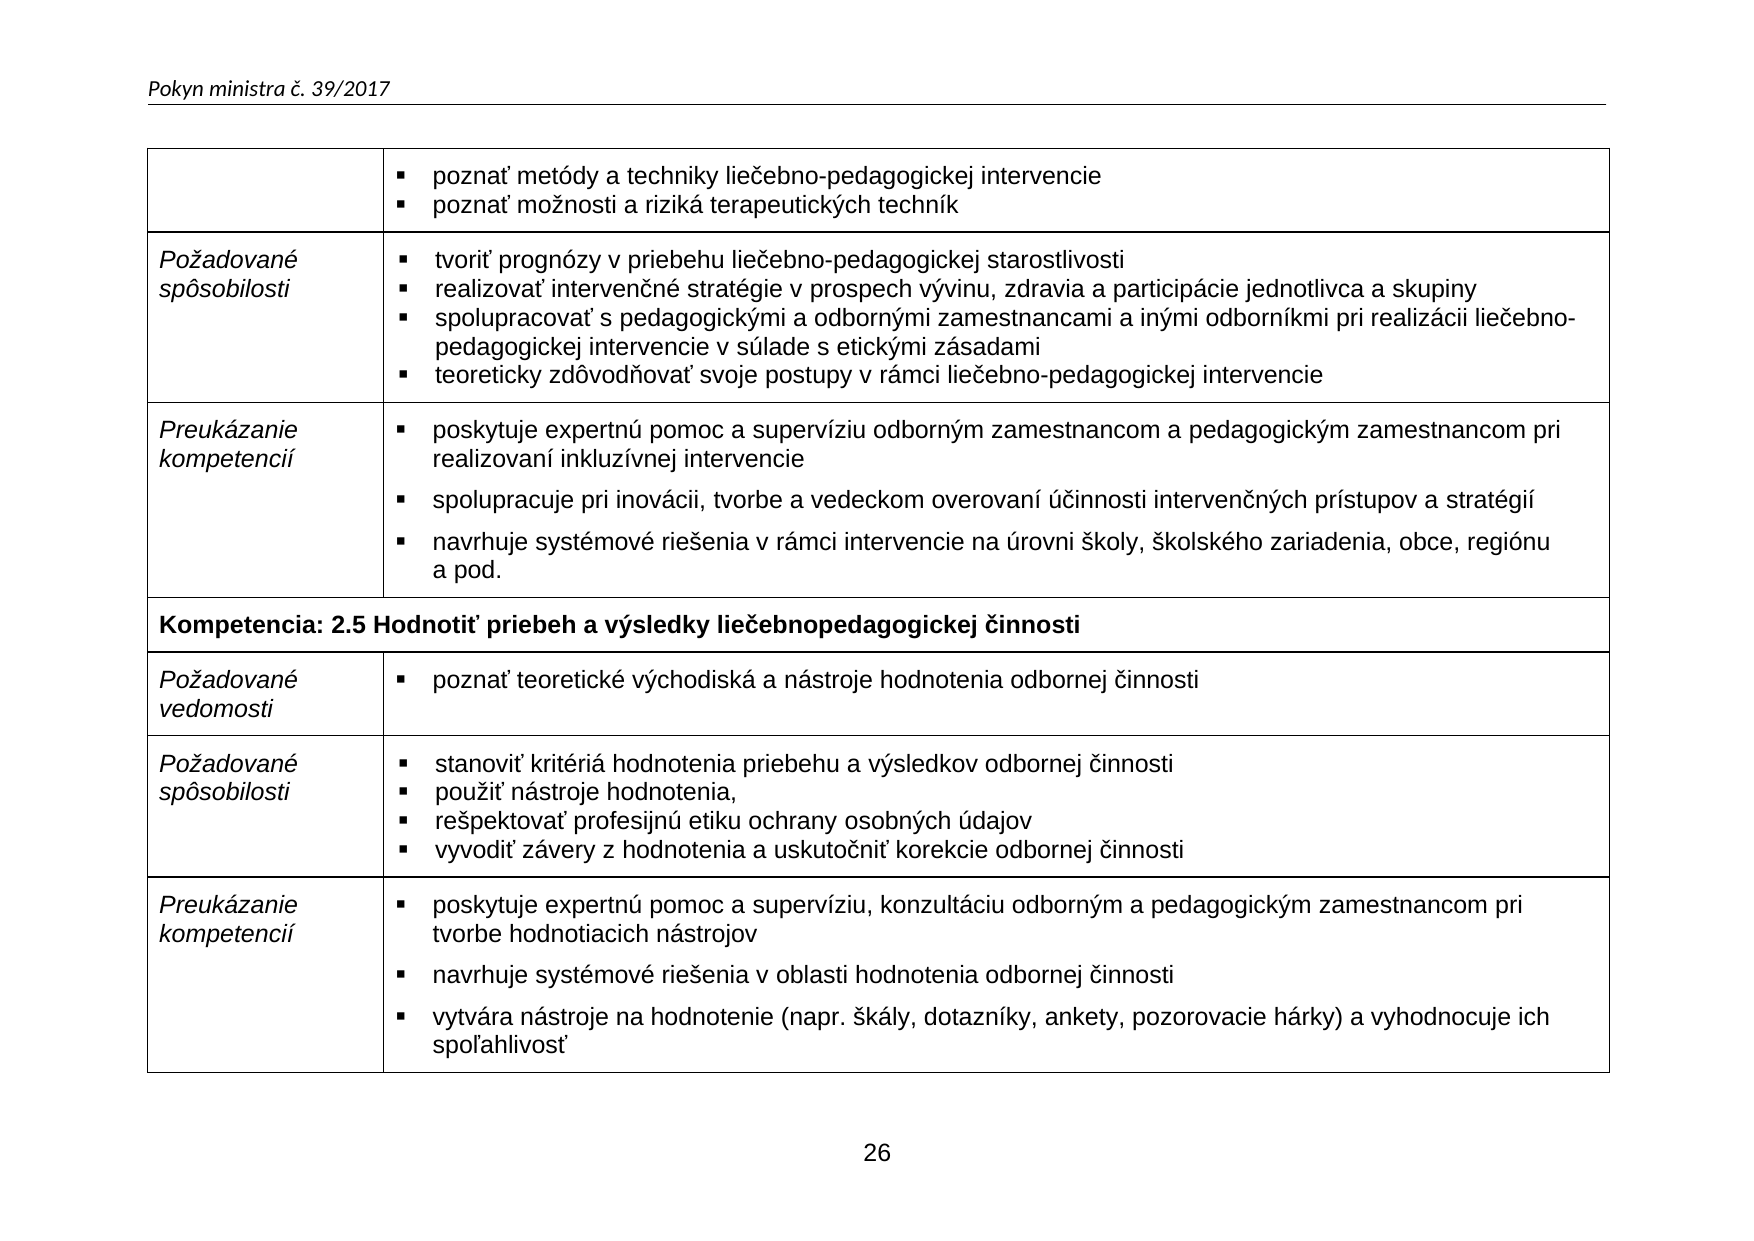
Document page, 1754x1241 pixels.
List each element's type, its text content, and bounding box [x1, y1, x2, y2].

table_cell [384, 878, 1609, 1072]
table_cell Preukázanie kompetencií [148, 403, 383, 597]
table_cell Požadované spôsobilosti [148, 233, 383, 402]
table_cell stanoviť kritériá hodnotenia priebehu a výsledkov odbornej činnosti použiť nástroje hodnotenia, rešpektovať profesijnú etiku ochrany osobných údajov vyvodiť závery z hodnotenia a uskutočniť korekcie odbornej činnosti [384, 736, 1609, 876]
table_cell Požadované vedomosti [148, 653, 383, 735]
table_cell poznať teoretické východiská a nástroje hodnotenia odbornej činnosti [384, 653, 1609, 735]
table_cell Kompetencia: 2.5 Hodnotiť priebeh a výsledky liečebnopedagogickej činnosti [148, 598, 1609, 651]
table_cell poskytuje expertnú pomoc a supervíziu odborným zamestnancom a pedagogickým zamestnancom pri realizovaní inkluzívnej intervencie spolupracuje pri inovácii, tvorbe a vedeckom overovaní účinnosti intervenčných prístupov a stratégií navrhuje systémové riešenia v rámci intervencie na úrovni školy, školského zariadenia, obce, regiónu a pod. [384, 403, 1609, 597]
table_cell tvoriť prognózy v priebehu liečebno-pedagogickej starostlivosti realizovať intervenčné stratégie v prospech vývinu, zdravia a participácie jednotlivca a skupiny spolupracovať s pedagogickými a odbornými zamestnancami a inými odborníkmi pri realizácii liečebno-pedagogickej intervencie v súlade s etickými zásadami teoreticky zdôvodňovať svoje postupy v rámci liečebno-pedagogickej intervencie [384, 233, 1609, 402]
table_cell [148, 149, 383, 231]
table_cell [384, 149, 1609, 231]
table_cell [148, 878, 383, 1072]
table_cell Požadované spôsobilosti [148, 736, 383, 876]
